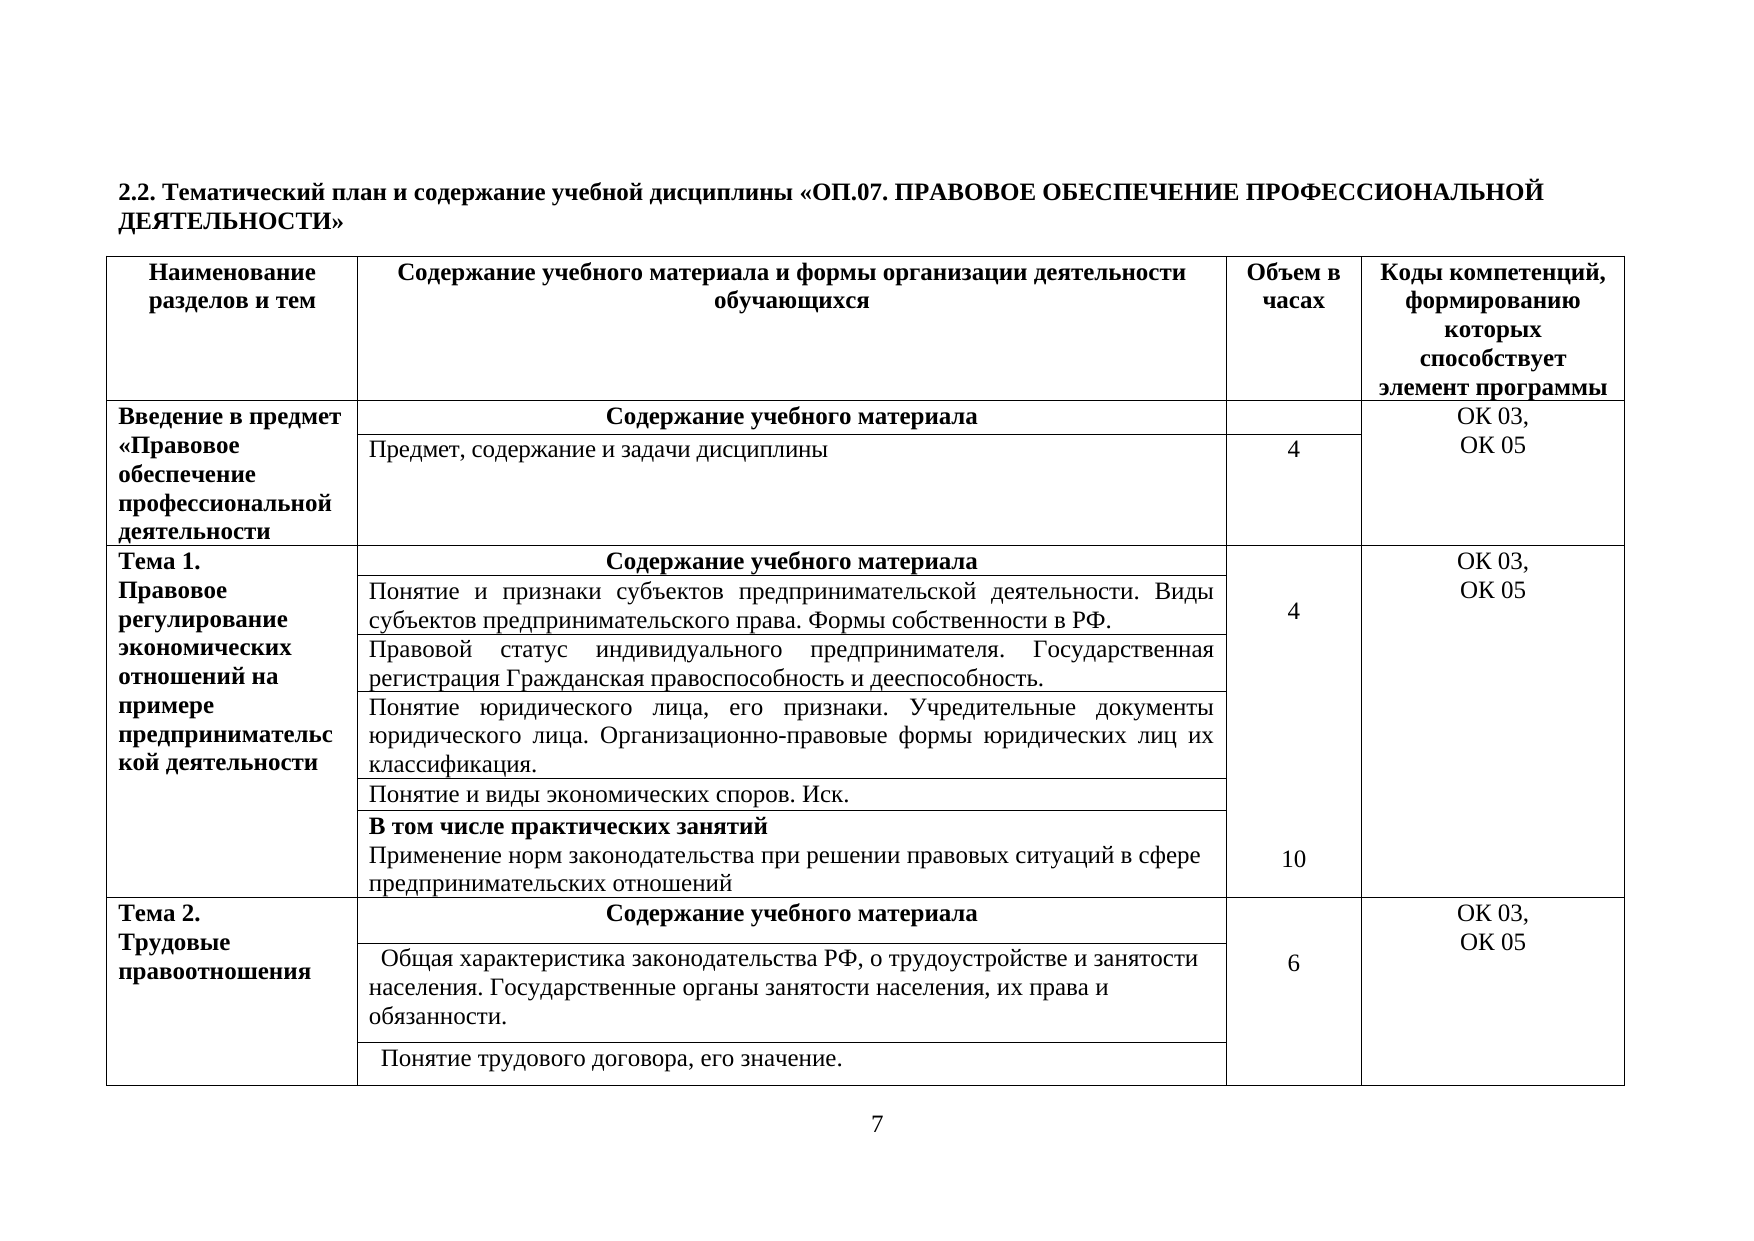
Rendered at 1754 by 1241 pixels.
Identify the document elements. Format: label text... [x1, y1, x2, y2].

text 2.2. Тематический план и содержание учебной дисциплины «ОП.07. ПРАВОВОЕ ОБЕСПЕЧЕНИЕ ПРОФЕССИОНАЛЬНОЙ ДЕЯТЕЛЬНОСТИ» [118, 177, 1636, 235]
table_cell [1227, 401, 1361, 433]
table_cell Содержание учебного материала [358, 546, 1226, 575]
table_cell 6 12 [1227, 898, 1361, 1084]
table_cell Тема 1. Правовое регулирование экономических отношений на примере предпринимательской деятельности [107, 546, 357, 897]
table_cell Общая характеристика законодательства РФ, о трудоустройстве и занятости населения. Государственные органы занятости населения, их права и обязанности. [358, 944, 1226, 1042]
table_cell Понятие и признаки субъектов предпринимательской деятельности. Виды субъектов предпринимательского права. Формы собственности в РФ. [358, 576, 1226, 633]
table_header Содержание учебного материала и формы организации деятельности обучающихся [358, 257, 1226, 400]
table_cell 4 [1227, 435, 1361, 545]
table_cell Понятие юридического лица, его признаки. Учредительные документы юридического лица. Организационно-правовые формы юридических лиц их классификация. [358, 692, 1226, 778]
table_cell Понятие трудового договора, его значение. [358, 1043, 1226, 1084]
table_cell ОК 03, ОК 05 [1362, 546, 1624, 897]
table_header Объем в часах [1227, 257, 1361, 400]
table_cell Содержание учебного материала [358, 401, 1226, 433]
table_cell ОК 03, ОК 05 [1362, 898, 1624, 1084]
table_cell Понятие и виды экономических споров. Иск. [358, 779, 1226, 810]
table_cell ОК 03, ОК 05 [1362, 401, 1624, 545]
table_cell В том числе практических занятий Применение норм законодательства при решении правовых ситуаций в сфере предпринимательских отношений [358, 811, 1226, 897]
table_cell Введение в предмет «Правовое обеспечение профессиональной деятельности [107, 401, 357, 545]
table_cell Предмет, содержание и задачи дисциплины [358, 435, 1226, 545]
table_cell Тема 2. Трудовые правоотношения [107, 898, 357, 1084]
table_cell 4 10 [1227, 546, 1361, 897]
table_header Коды компетенций, формированию которых способствует элемент программы [1362, 257, 1624, 400]
table_cell Содержание учебного материала [358, 898, 1226, 942]
table_cell Правовой статус индивидуального предпринимателя. Государственная регистрация Гражданская правоспособность и дееспособность. [358, 635, 1226, 691]
table_header Наименование разделов и тем [107, 257, 357, 400]
